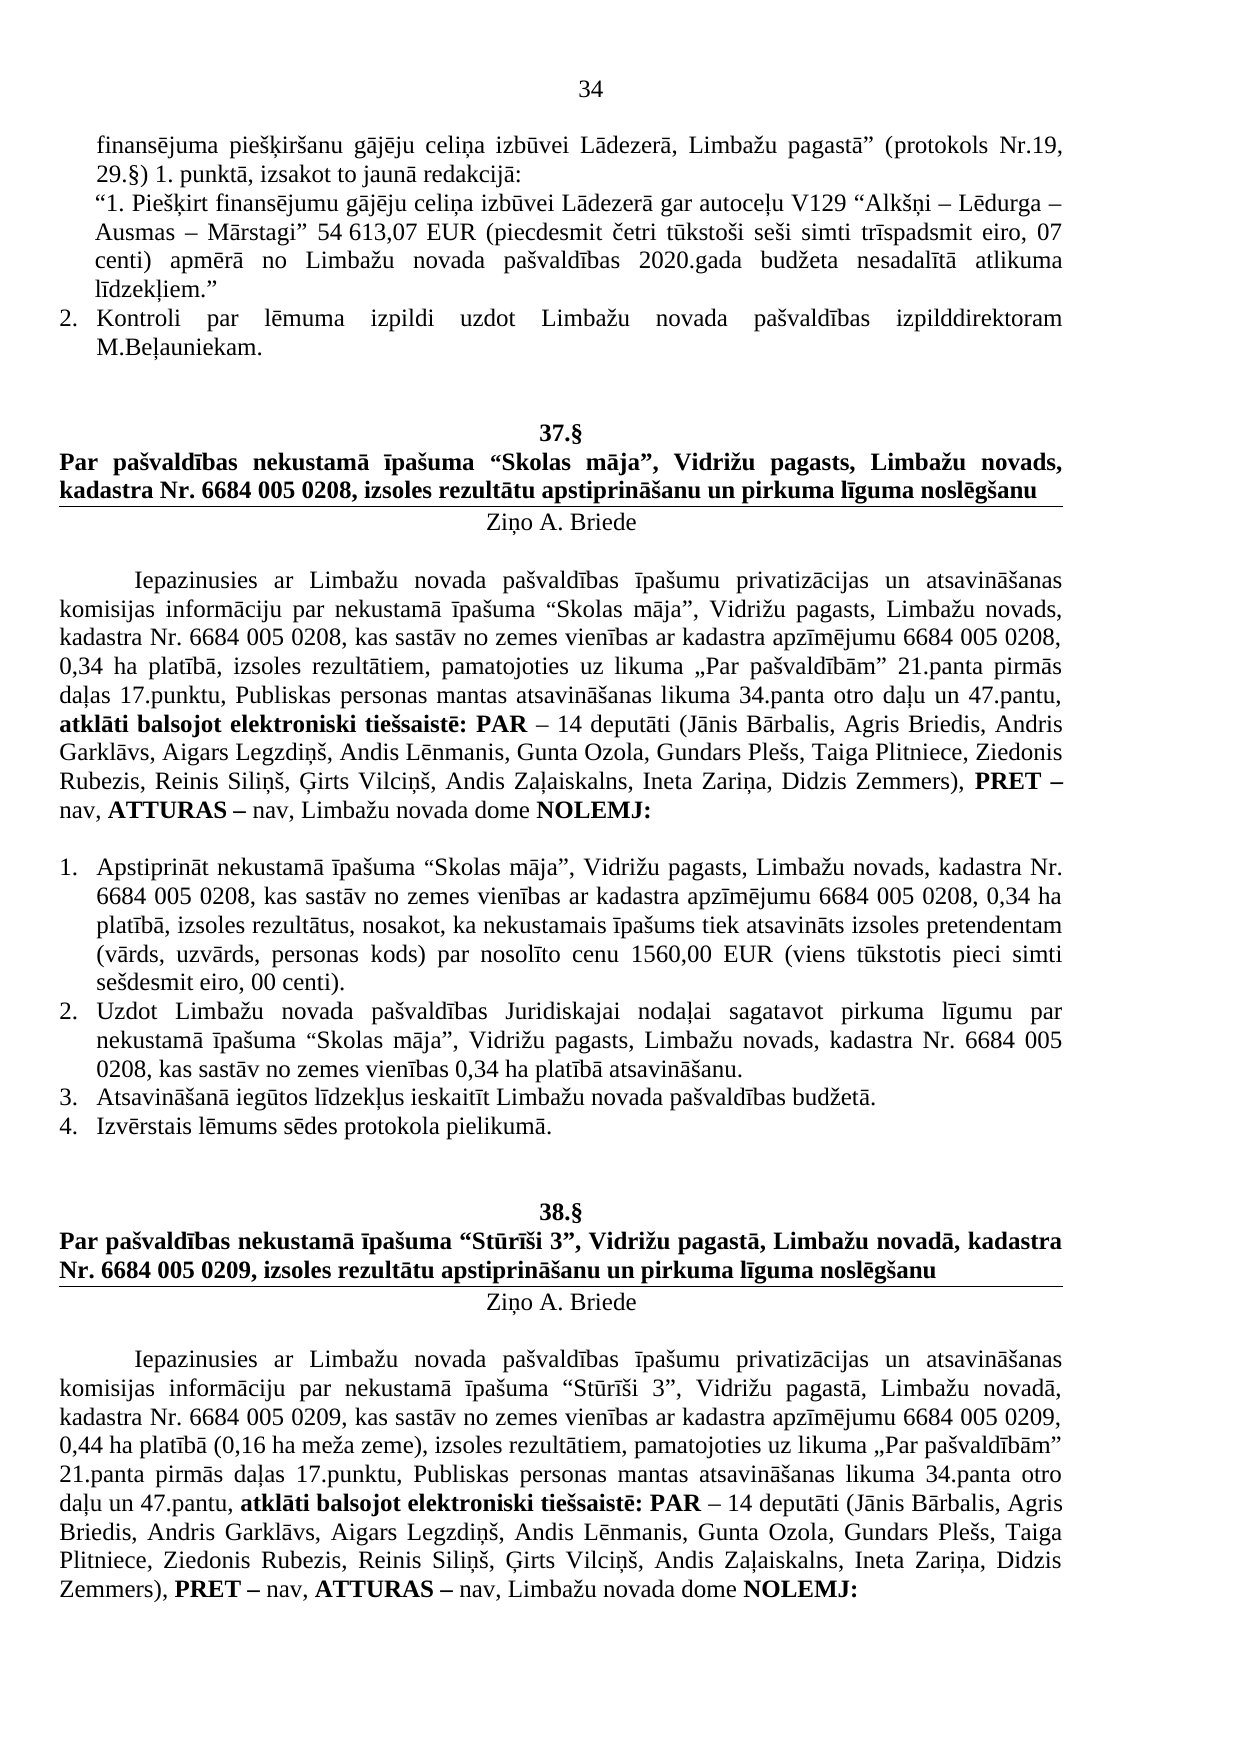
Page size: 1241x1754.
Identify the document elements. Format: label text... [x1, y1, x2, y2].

text Iepazinusies ar Limbažu novada pašvaldības īpašumu privatizācijas un atsavināšanas komisijas informāciju par nekustamā īpašuma “Skolas māja”, Vidrižu pagasts, Limbažu novads, kadastra Nr. 6684 005 0208, kas sastāv no zemes vienības ar kadastra apzīmējumu 6684 005 0208, 0,34 ha platībā, izsoles rezultātiem, pamatojoties uz likuma „Par pašvaldībām” 21.panta pirmās daļas 17.punktu, Publiskas personas mantas atsavināšanas likuma 34.panta otro daļu un 47.pantu, atklāti balsojot elektroniski tiešsaistē: PAR – 14 deputāti (Jānis Bārbalis, Agris Briedis, Andris Garklāvs, Aigars Legzdiņš, Andis Lēnmanis, Gunta Ozola, Gundars Plešs, Taiga Plitniece, Ziedonis Rubezis, Reinis Siliņš, Ģirts Vilciņš, Andis Zaļaiskalns, Ineta Zariņa, Didzis Zemmers), PRET – nav, ATTURAS – nav, Limbažu novada dome NOLEMJ: [59, 565, 1063, 824]
list Kontroli par lēmuma izpildi uzdot Limbažu novada pašvaldības izpilddirektoram M.Beļauniekam. [59, 303, 1063, 361]
text Ziņo A. Briede [59, 507, 1063, 536]
list Apstiprināt nekustamā īpašuma “Skolas māja”, Vidrižu pagasts, Limbažu novads, kadastra Nr. 6684 005 0208, kas sastāv no zemes vienības ar kadastra apzīmējumu 6684 005 0208, 0,34 ha platībā, izsoles rezultātus, nosakot, ka nekustamais īpašums tiek atsavināts izsoles pretendentam (vārds, uzvārds, personas kods) par nosolīto cenu 1560,00 EUR (viens tūkstotis pieci simti sešdesmit eiro, 00 centi). [59, 852, 1063, 996]
list Uzdot Limbažu novada pašvaldības Juridiskajai nodaļai sagatavot pirkuma līgumu par nekustamā īpašuma “Skolas māja”, Vidrižu pagasts, Limbažu novads, kadastra Nr. 6684 005 0208, kas sastāv no zemes vienības 0,34 ha platībā atsavināšanu. [59, 996, 1063, 1082]
text Par pašvaldības nekustamā īpašuma “Skolas māja”, Vidrižu pagasts, Limbažu novads, kadastra Nr. 6684 005 0208, izsoles rezultātu apstiprināšanu un pirkuma līguma noslēgšanu [59, 447, 1063, 506]
text 37.§ [59, 418, 1063, 447]
list Atsavināšanā iegūtos līdzekļus ieskaitīt Limbažu novada pašvaldības budžetā. [59, 1082, 1063, 1111]
text Par pašvaldības nekustamā īpašuma “Stūrīši 3”, Vidrižu pagastā, Limbažu novadā, kadastra Nr. 6684 005 0209, izsoles rezultātu apstiprināšanu un pirkuma līguma noslēgšanu [59, 1226, 1063, 1286]
list Izvērstais lēmums sēdes protokola pielikumā. [59, 1111, 1063, 1140]
text “1. Piešķirt finansējumu gājēju celiņa izbūvei Lādezerā gar autoceļu V129 “Alkšņi – Lēdurga – Ausmas – Mārstagi” 54 613,07 EUR (piecdesmit četri tūkstoši seši simti trīspadsmit eiro, 07 centi) apmērā no Limbažu novada pašvaldības 2020.gada budžeta nesadalītā atlikuma līdzekļiem.” [94, 188, 1063, 303]
text Ziņo A. Briede [59, 1287, 1063, 1316]
text 38.§ [59, 1197, 1063, 1226]
text Iepazinusies ar Limbažu novada pašvaldības īpašumu privatizācijas un atsavināšanas komisijas informāciju par nekustamā īpašuma “Stūrīši 3”, Vidrižu pagastā, Limbažu novadā, kadastra Nr. 6684 005 0209, kas sastāv no zemes vienības ar kadastra apzīmējumu 6684 005 0209, 0,44 ha platībā (0,16 ha meža zeme), izsoles rezultātiem, pamatojoties uz likuma „Par pašvaldībām” 21.panta pirmās daļas 17.punktu, Publiskas personas mantas atsavināšanas likuma 34.panta otro daļu un 47.pantu, atklāti balsojot elektroniski tiešsaistē: PAR – 14 deputāti (Jānis Bārbalis, Agris Briedis, Andris Garklāvs, Aigars Legzdiņš, Andis Lēnmanis, Gunta Ozola, Gundars Plešs, Taiga Plitniece, Ziedonis Rubezis, Reinis Siliņš, Ģirts Vilciņš, Andis Zaļaiskalns, Ineta Zariņa, Didzis Zemmers), PRET – nav, ATTURAS – nav, Limbažu novada dome NOLEMJ: [59, 1344, 1063, 1603]
